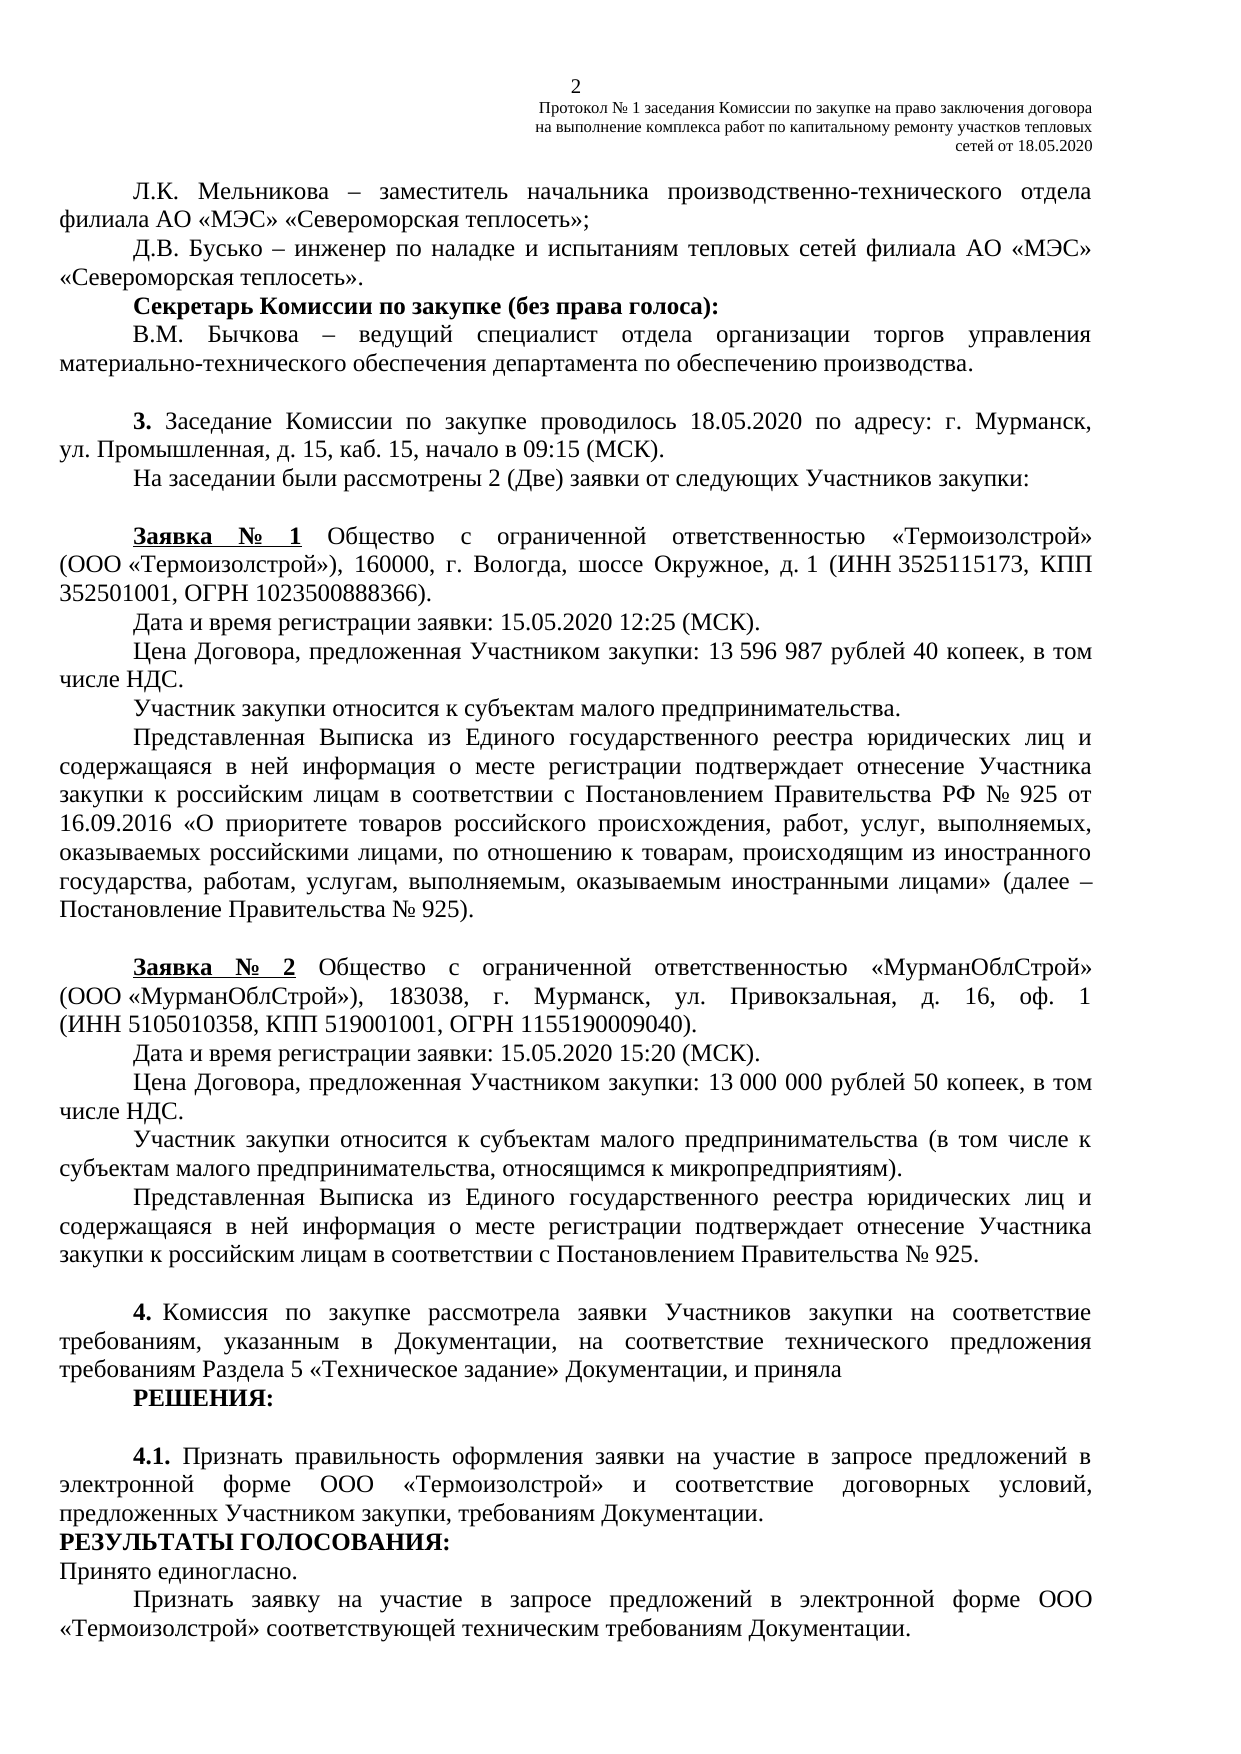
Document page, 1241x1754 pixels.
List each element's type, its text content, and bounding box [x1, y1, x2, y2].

text Дата и время регистрации заявки: 15.05.2020 12:25 (МСК). [59, 607, 1092, 636]
list Комиссия по закупке рассмотрела заявки Участников закупки на соответствие требованиям, указанным в Документации, на соответствие технического предложения требованиям Раздела 5 «Техническое задание» Документации, и приняла [59, 1297, 1092, 1383]
text 4.1. Признать правильность оформления заявки на участие в запросе предложений в электронной форме ООО «Термоизолстрой» и соответствие договорных условий, предложенных Участником закупки, требованиям Документации. [59, 1441, 1092, 1527]
text Представленная Выписка из Единого государственного реестра юридических лиц и содержащаяся в ней информация о месте регистрации подтверждает отнесение Участника закупки к российским лицам в соответствии с Постановлением Правительства № 925. [59, 1182, 1092, 1268]
text Дата и время регистрации заявки: 15.05.2020 15:20 (МСК). [59, 1038, 1092, 1067]
text Цена Договора, предложенная Участником закупки: 13 596 987 рублей 40 копеек, в том числе НДС. [59, 636, 1092, 693]
text Участник закупки относится к субъектам малого предпринимательства (в том числе к субъектам малого предпринимательства, относящимся к микропредприятиям). [59, 1124, 1092, 1182]
text Д.В. Бусько – инженер по наладке и испытаниям тепловых сетей филиала АО «МЭС» «Североморская теплосеть». [59, 233, 1092, 291]
text На заседании были рассмотрены 2 (Две) заявки от следующих Участников закупки: [59, 463, 1092, 492]
text Секретарь Комиссии по закупке (без права голоса): [59, 291, 1092, 319]
text Признать заявку на участие в запросе предложений в электронной форме ООО «Термоизолстрой» соответствующей техническим требованиям Документации. [59, 1584, 1092, 1642]
text Участник закупки относится к субъектам малого предпринимательства. [59, 693, 1092, 722]
text Цена Договора, предложенная Участником закупки: 13 000 000 рублей 50 копеек, в том числе НДС. [59, 1067, 1092, 1124]
text Л.К. Мельникова – заместитель начальника производственно-технического отдела филиала АО «МЭС» «Североморская теплосеть»; [59, 176, 1092, 233]
subtitle 3. Заседание Комиссии по закупке проводилось 18.05.2020 по адресу: г. Мурманск, ул. Промышленная, д. 15, каб. 15, начало в 09:15 (МСК). [59, 406, 1092, 463]
text Заявка № 1 Общество с ограниченной ответственностью «Термоизолстрой» (ООО «Термоизолстрой»), 160000, г. Вологда, шоссе Окружное, д. 1 (ИНН 3525115173, КПП 352501001, ОГРН 1023500888366). [59, 521, 1092, 607]
text В.М. Бычкова – ведущий специалист отдела организации торгов управления материально-технического обеспечения департамента по обеспечению производства. [59, 319, 1092, 377]
text Принято единогласно. [59, 1556, 1092, 1584]
text Представленная Выписка из Единого государственного реестра юридических лиц и содержащаяся в ней информация о месте регистрации подтверждает отнесение Участника закупки к российским лицам в соответствии с Постановлением Правительства РФ № 925 от 16.09.2016 «О приоритете товаров российского происхождения, работ, услуг, выполняемых, оказываемых российскими лицами, по отношению к товарам, происходящим из иностранного государства, работам, услугам, выполняемым, оказываемым иностранными лицами» (далее – Постановление Правительства № 925). [59, 722, 1092, 923]
text РЕЗУЛЬТАТЫ ГОЛОСОВАНИЯ: [59, 1527, 1092, 1556]
text РЕШЕНИЯ: [59, 1383, 1092, 1412]
text Заявка № 2 Общество с ограниченной ответственностью «МурманОблСтрой» (ООО «МурманОблСтрой»), 183038, г. Мурманск, ул. Привокзальная, д. 16, оф. 1 (ИНН 5105010358, КПП 519001001, ОГРН 1155190009040). [59, 952, 1092, 1038]
